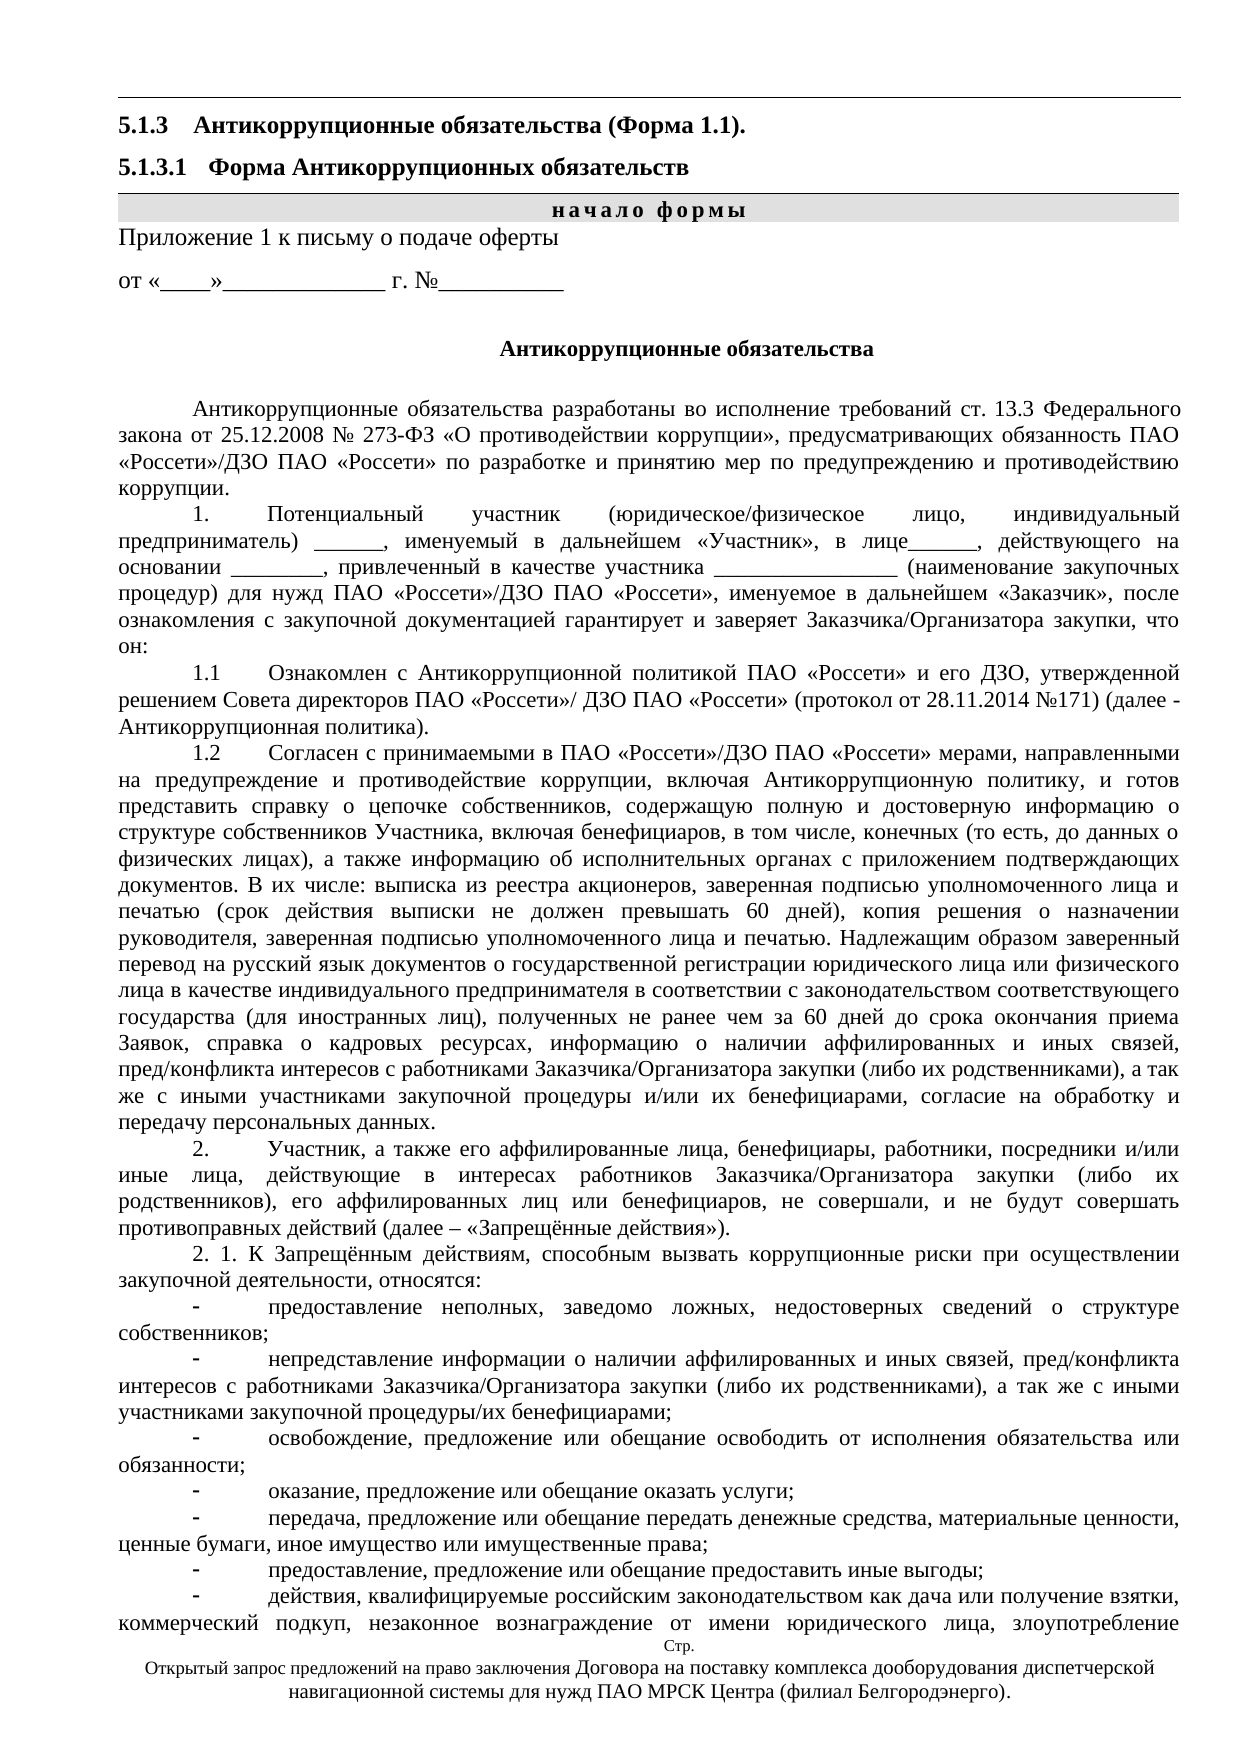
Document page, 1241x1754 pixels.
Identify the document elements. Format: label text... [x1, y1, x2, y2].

list предоставление, предложение или обещание предоставить иные выгоды; [118, 1556, 1181, 1583]
list оказание, предложение или обещание оказать услуги; [118, 1477, 1181, 1503]
list освобождение, предложение или обещание освободить от исполнения обязательства или обязанности; [118, 1424, 1181, 1477]
text начало формы [118, 194, 1179, 222]
subtitle Форма Антикоррупционных обязательств [118, 152, 1181, 181]
text Антикоррупционные обязательства [118, 335, 1181, 361]
list предоставление неполных, заведомо ложных, недостоверных сведений о структуре собственников; [118, 1293, 1181, 1345]
list Согласен с принимаемыми в ПАО «Россети»/ДЗО ПАО «Россети» мерами, направленными на предупреждение и противодействие коррупции, включая Антикоррупционную политику, и готов представить справку о цепочке собственников, содержащую полную и достоверную информацию о структуре собственников Участника, включая бенефициаров, в том числе, конечных (то есть, до данных о физических лицах), а также информацию об исполнительных органах с приложением подтверждающих документов. В их числе: выписка из реестра акционеров, заверенная подписью уполномоченного лица и печатью (срок действия выписки не должен превышать 60 дней), копия решения о назначении руководителя, заверенная подписью уполномоченного лица и печатью. Надлежащим образом заверенный перевод на русский язык документов о государственной регистрации юридического лица или физического лица в качестве индивидуального предпринимателя в соответствии с законодательством соответствующего государства (для иностранных лиц), полученных не ранее чем за 60 дней до срока окончания приема Заявок, справка о кадровых ресурсах, информацию о наличии аффилированных и иных связей, пред/конфликта интересов с работниками Заказчика/Организатора закупки (либо их родственниками), а так же с иными участниками закупочной процедуры и/или их бенефициарами, согласие на обработку и передачу персональных данных. [118, 739, 1181, 1134]
text Антикоррупционные обязательства разработаны во исполнение требований ст. 13.3 Федерального закона от 25.12.2008 № 273-ФЗ «О противодействии коррупции», предусматривающих обязанность ПАО «Россети»/ДЗО ПАО «Россети» по разработке и принятию мер по предупреждению и противодействию коррупции. [118, 395, 1181, 500]
text 1.1 Ознакомлен с Антикоррупционной политикой ПАО «Россети» и его ДЗО, утвержденной решением Совета директоров ПАО «Россети»/ ДЗО ПАО «Россети» (протокол от 28.11.2014 №171) (далее - Антикоррупционная политика). [118, 658, 1181, 739]
list передача, предложение или обещание передать денежные средства, материальные ценности, ценные бумаги, иное имущество или имущественные права; [118, 1503, 1181, 1556]
text Приложение 1 к письму о подаче оферты [118, 222, 1181, 251]
subtitle Антикоррупционные обязательства (Форма 1.1). [118, 111, 1181, 139]
text 2. 1. К Запрещённым действиям, способным вызвать коррупционные риски при осуществлении закупочной деятельности, относятся: [118, 1240, 1181, 1293]
list непредставление информации о наличии аффилированных и иных связей, пред/конфликта интересов с работниками Заказчика/Организатора закупки (либо их родственниками), а так же с иными участниками закупочной процедуры/их бенефициарами; [118, 1345, 1181, 1424]
list Участник, а также его аффилированные лица, бенефициары, работники, посредники и/или иные лица, действующие в интересах работников Заказчика/Организатора закупки (либо их родственников), его аффилированных лиц или бенефициаров, не совершали, и не будут совершать противоправных действий (далее – «Запрещённые действия»). [118, 1134, 1181, 1240]
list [118, 1583, 1181, 1635]
list Потенциальный участник (юридическое/физическое лицо, индивидуальный предприниматель) ______, именуемый в дальнейшем «Участник», в лице______, действующего на основании ________, привлеченный в качестве участника ________________ (наименование закупочных процедур) для нужд ПАО «Россети»/ДЗО ПАО «Россети», именуемое в дальнейшем «Заказчик», после ознакомления с закупочной документацией гарантирует и заверяет Заказчика/Организатора закупки, что он: [118, 500, 1181, 658]
text от «____»_____________ г. №__________ [118, 266, 1181, 294]
